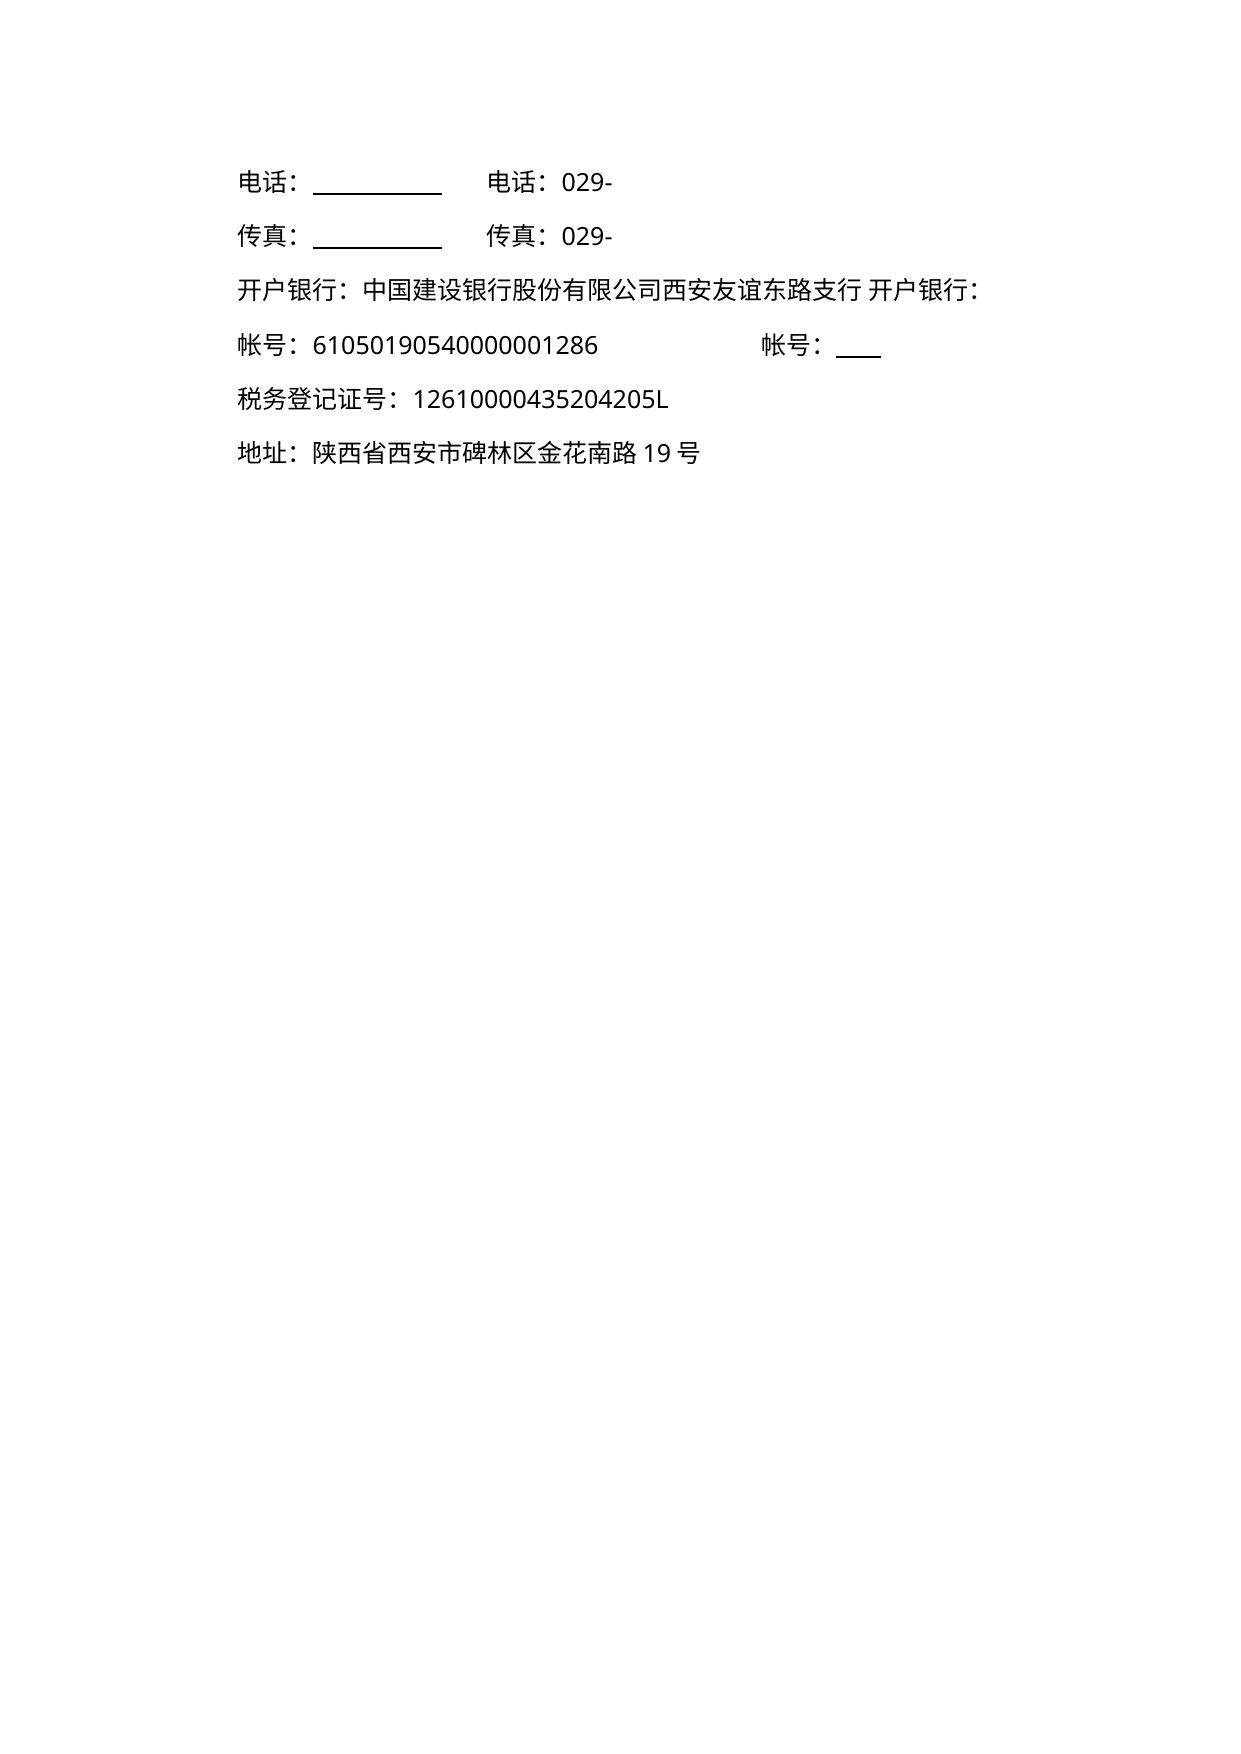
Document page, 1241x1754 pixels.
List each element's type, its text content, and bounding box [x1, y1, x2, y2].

text 开户银行：中国建设银行股份有限公司西安友谊东路支行 开户银行： [187, 271, 1053, 307]
text 地址：陕西省西安市碑林区金花南路19号 [187, 434, 1053, 470]
text 税务登记证号：12610000435204205L [187, 379, 1053, 416]
text 传真： 传真：029- [187, 216, 1053, 253]
text 帐号：61050190540000001286 帐号： [187, 325, 1053, 361]
text 电话： 电话：029- [187, 162, 1053, 198]
